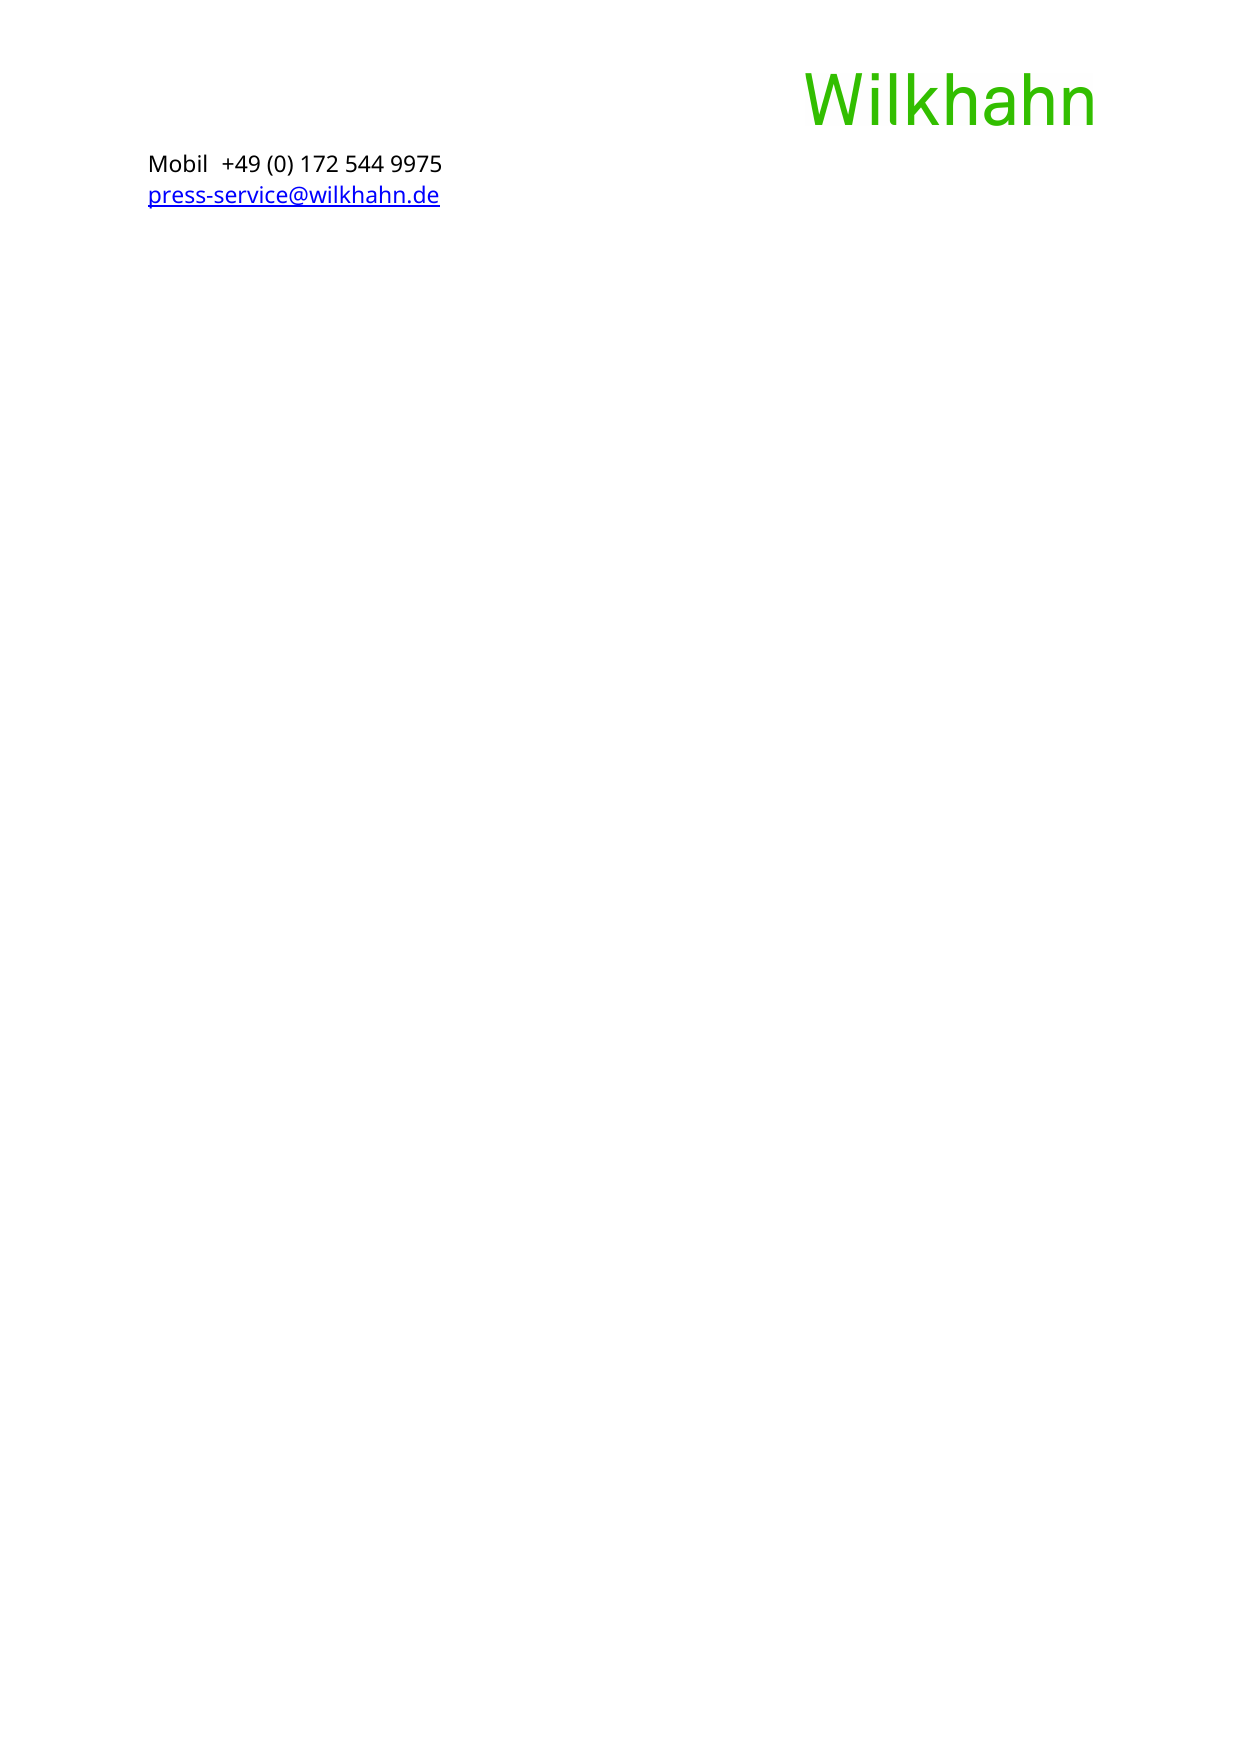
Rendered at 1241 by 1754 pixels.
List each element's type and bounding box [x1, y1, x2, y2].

picture [805, 73, 1093, 126]
text [148, 148, 1093, 210]
